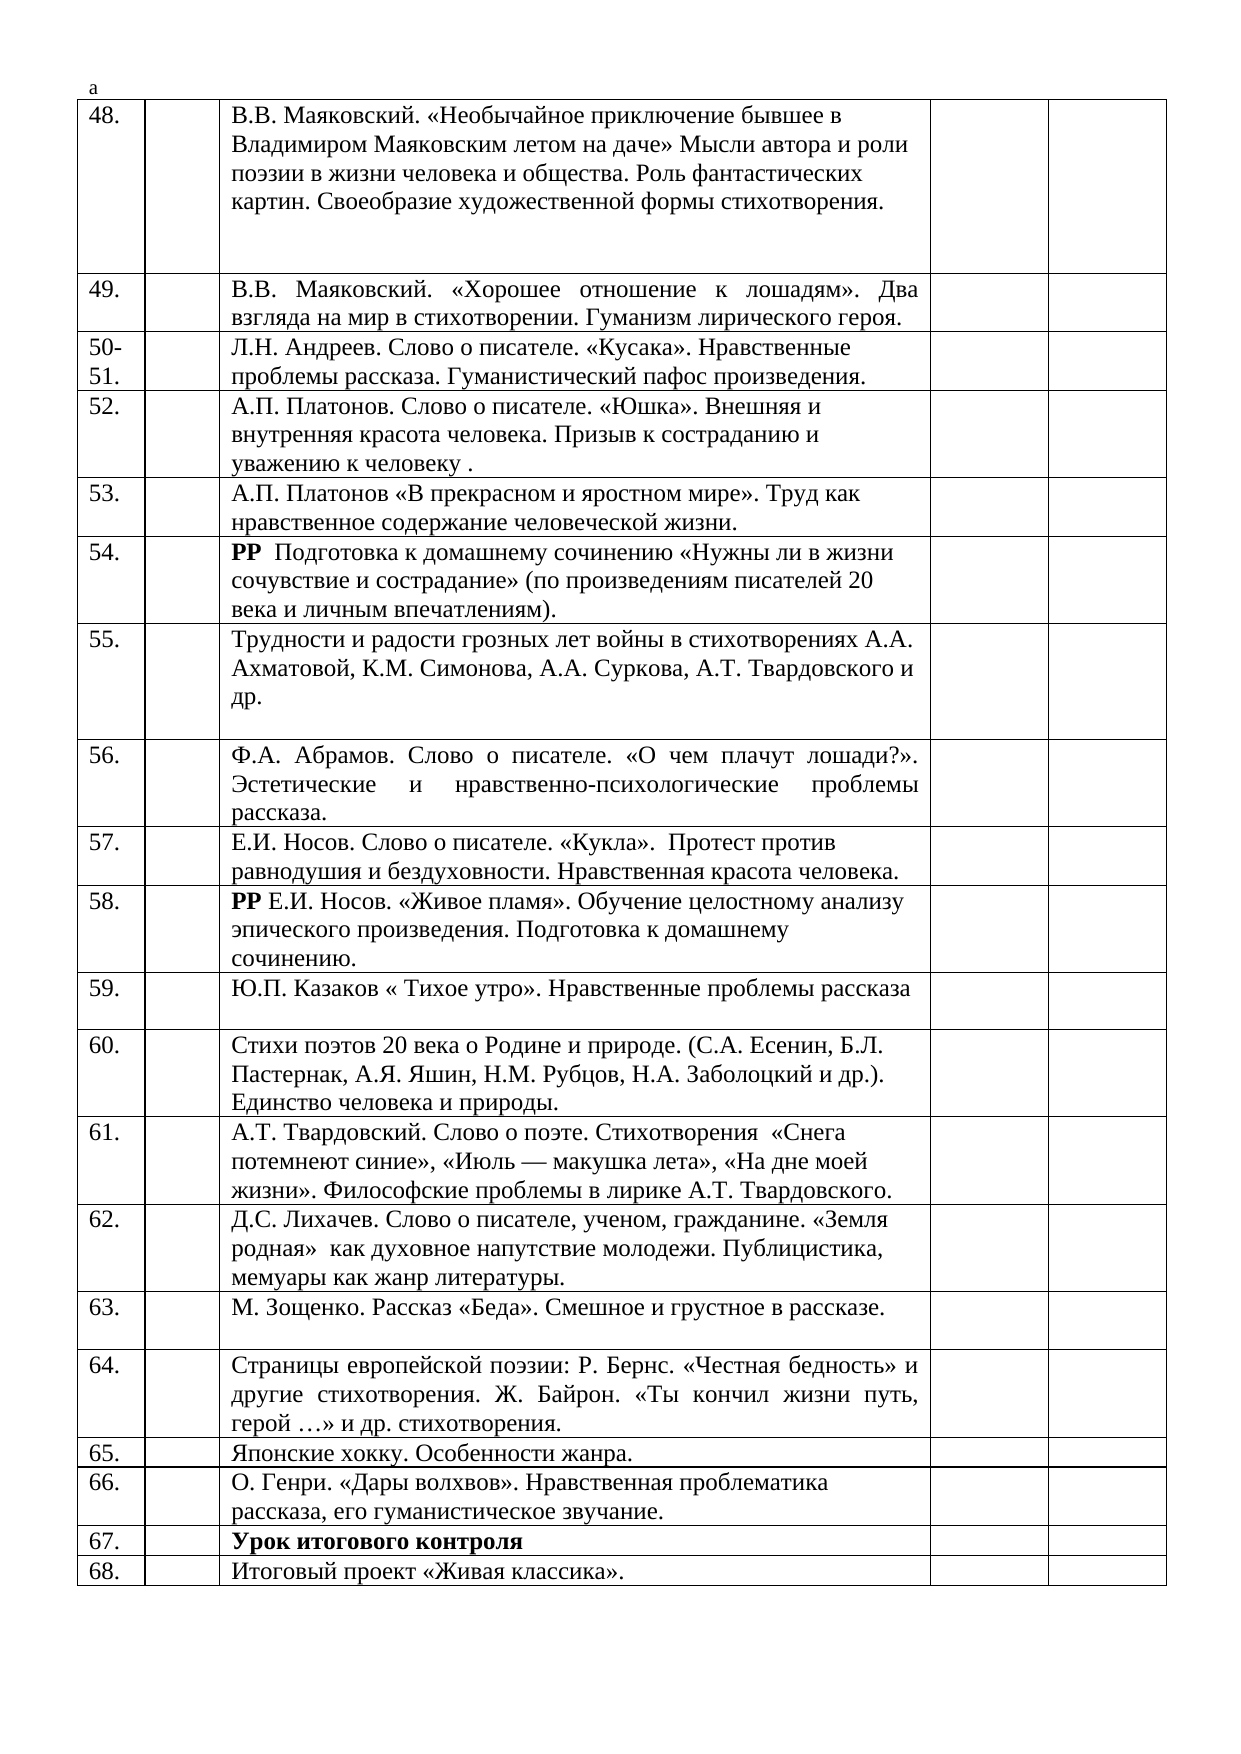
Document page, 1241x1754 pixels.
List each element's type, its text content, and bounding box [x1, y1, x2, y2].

table_cell [931, 624, 1048, 739]
table_cell [146, 100, 219, 273]
table_cell О. Генри. «Дары волхвов». Нравственная проблематика рассказа, его гуманистическое звучание. [220, 1468, 930, 1525]
table_cell В.В. Маяковский. «Хорошее отношение к лошадям». Два взгляда на мир в стихотворении. Гуманизм лирического героя. [220, 274, 930, 331]
table_cell [1049, 1292, 1166, 1349]
table_cell [1049, 100, 1166, 273]
table_cell 57. [78, 827, 144, 885]
table_cell 65. [78, 1438, 144, 1466]
table_cell [146, 391, 219, 477]
table_cell Ф.А. Абрамов. Слово о писателе. «О чем плачут лошади?». Эстетические и нравственно-психологические проблемы рассказа. [220, 740, 930, 826]
table_cell 59. [78, 973, 144, 1029]
table_cell [931, 1350, 1048, 1437]
table_cell [146, 973, 219, 1029]
table_cell А.П. Платонов «В прекрасном и яростном мире». Труд как нравственное содержание человеческой жизни. [220, 478, 930, 536]
table_cell [931, 391, 1048, 477]
table_cell Страницы европейской поэзии: Р. Бернс. «Честная бедность» и другие стихотворения. Ж. Байрон. «Ты кончил жизни путь, герой …» и др. стихотворения. [220, 1350, 930, 1437]
table_cell Ю.П. Казаков « Тихое утро». Нравственные проблемы рассказа [220, 973, 930, 1029]
table_cell 68. [78, 1556, 144, 1584]
table_cell [146, 332, 219, 390]
table_cell 61. [78, 1117, 144, 1203]
table_cell РР Е.И. Носов. «Живое пламя». Обучение целостному анализу эпического произведения. Подготовка к домашнему сочинению. [220, 886, 930, 972]
table_cell [931, 1526, 1048, 1555]
table_cell [931, 1030, 1048, 1116]
table_cell 52. [78, 391, 144, 477]
table_cell [1049, 1117, 1166, 1203]
table_cell [931, 1292, 1048, 1349]
table_cell [1049, 827, 1166, 885]
table_cell Трудности и радости грозных лет войны в стихотворениях А.А. Ахматовой, К.М. Симонова, А.А. Суркова, А.Т. Твардовского и др. [220, 624, 930, 739]
table_cell [146, 478, 219, 536]
table_cell [931, 1205, 1048, 1291]
table_cell [146, 1292, 219, 1349]
table_cell [1049, 537, 1166, 623]
table_cell [146, 1526, 219, 1555]
table_cell [931, 886, 1048, 972]
table_cell 50-51. [78, 332, 144, 390]
table_cell 64. [78, 1350, 144, 1437]
table_cell Урок итогового контроля [220, 1526, 930, 1555]
table_cell 49. [78, 274, 144, 331]
table_cell [146, 624, 219, 739]
table_cell [1049, 1556, 1166, 1584]
table_cell Итоговый проект «Живая классика». [220, 1556, 930, 1584]
table_cell Л.Н. Андреев. Слово о писателе. «Кусака». Нравственные проблемы рассказа. Гуманистический пафос произведения. [220, 332, 930, 390]
table_cell [931, 740, 1048, 826]
table_cell [146, 1030, 219, 1116]
table_cell 67. [78, 1526, 144, 1555]
table_cell [931, 1468, 1048, 1525]
table_cell Японские хокку. Особенности жанра. [220, 1438, 930, 1466]
table_cell [1049, 1350, 1166, 1437]
table_cell [1049, 274, 1166, 331]
table_cell 54. [78, 537, 144, 623]
table_cell [931, 1117, 1048, 1203]
table_cell [931, 274, 1048, 331]
table_cell А.П. Платонов. Слово о писателе. «Юшка». Внешняя и внутренняя красота человека. Призыв к состраданию и уважению к человеку . [220, 391, 930, 477]
table_cell 53. [78, 478, 144, 536]
table_cell [931, 1556, 1048, 1584]
table_cell [1049, 1438, 1166, 1466]
table_cell [146, 1205, 219, 1291]
table_cell 63. [78, 1292, 144, 1349]
table_cell [1049, 973, 1166, 1029]
table_cell Стихи поэтов 20 века о Родине и природе. (С.А. Есенин, Б.Л. Пастернак, А.Я. Яшин, Н.М. Рубцов, Н.А. Заболоцкий и др.). Единство человека и природы. [220, 1030, 930, 1116]
table_cell [146, 1350, 219, 1437]
table_cell [1049, 1030, 1166, 1116]
table_cell [146, 537, 219, 623]
table_cell [1049, 1468, 1166, 1525]
table_cell 66. [78, 1468, 144, 1525]
table_cell [146, 1438, 219, 1466]
table_cell [1049, 1205, 1166, 1291]
table_cell 55. [78, 624, 144, 739]
table_cell [1049, 391, 1166, 477]
table_cell [146, 1556, 219, 1584]
table_cell А.Т. Твардовский. Слово о поэте. Стихотворения «Снега потемнеют синие», «Июль — макушка лета», «На дне моей жизни». Философские проблемы в лирике А.Т. Твардовского. [220, 1117, 930, 1203]
table_cell [146, 1468, 219, 1525]
table_cell [1049, 886, 1166, 972]
table_cell [1049, 332, 1166, 390]
table_cell [931, 973, 1048, 1029]
table_cell [931, 1438, 1048, 1466]
table_cell [146, 274, 219, 331]
table_cell М. Зощенко. Рассказ «Беда». Смешное и грустное в рассказе. [220, 1292, 930, 1349]
table_cell В.В. Маяковский. «Необычайное приключение бывшее в Владимиром Маяковским летом на даче» Мысли автора и роли поэзии в жизни человека и общества. Роль фантастических картин. Своеобразие художественной формы стихотворения. [220, 100, 930, 273]
table_cell [931, 537, 1048, 623]
table_cell 58. [78, 886, 144, 972]
table_cell [146, 827, 219, 885]
table_cell 48. [78, 100, 144, 273]
table_cell [931, 827, 1048, 885]
table_cell [931, 332, 1048, 390]
table_cell [1049, 624, 1166, 739]
table_cell 60. [78, 1030, 144, 1116]
table_cell 56. [78, 740, 144, 826]
table_cell РР Подготовка к домашнему сочинению «Нужны ли в жизни сочувствие и сострадание» (по произведениям писателей 20 века и личным впечатлениям). [220, 537, 930, 623]
table_cell [931, 478, 1048, 536]
table_cell [146, 886, 219, 972]
table_cell [1049, 1526, 1166, 1555]
table_cell [146, 1117, 219, 1203]
table_cell Е.И. Носов. Слово о писателе. «Кукла». Протест против равнодушия и бездуховности. Нравственная красота человека. [220, 827, 930, 885]
table_cell 62. [78, 1205, 144, 1291]
table_cell [1049, 478, 1166, 536]
table_cell [146, 740, 219, 826]
table_cell Д.С. Лихачев. Слово о писателе, ученом, гражданине. «Земля родная» как духовное напутствие молодежи. Публицистика, мемуары как жанр литературы. [220, 1205, 930, 1291]
table_cell [931, 100, 1048, 273]
table_cell [1049, 740, 1166, 826]
